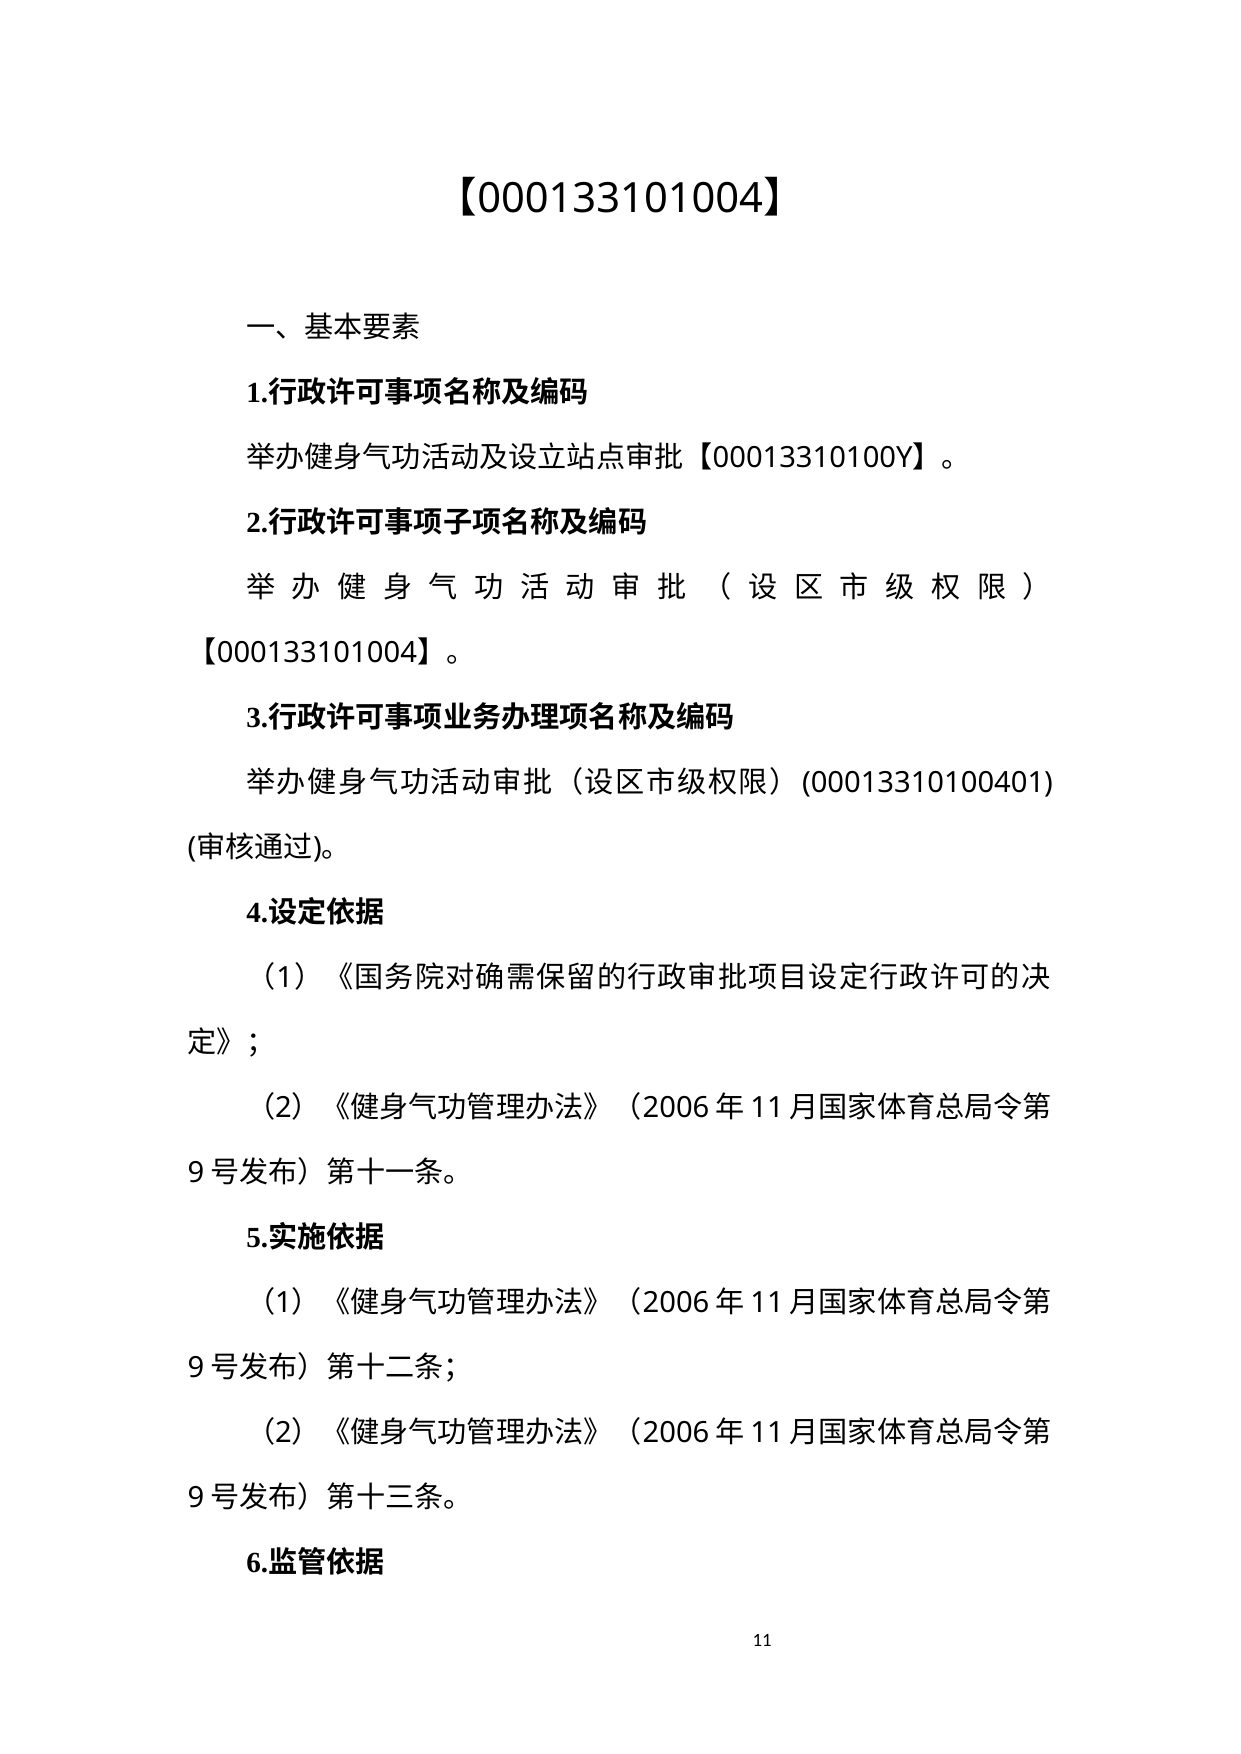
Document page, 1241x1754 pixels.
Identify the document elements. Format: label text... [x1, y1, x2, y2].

text 一、基本要素 [187, 292, 1053, 357]
text 1.行政许可事项名称及编码 [187, 357, 1053, 422]
text 举办健身气功活动及设立站点审批【00013310100Y】。 [187, 422, 1053, 487]
text 【000133101004】 [187, 162, 1053, 227]
text 3.行政许可事项业务办理项名称及编码 [187, 682, 1053, 747]
text 2.行政许可事项子项名称及编码 [187, 487, 1053, 552]
text 举办健身气功活动审批（设区市级权限）(00013310100401)(审核通过)。 [187, 747, 1053, 877]
text （2）《健身气功管理办法》（2006年11月国家体育总局令第9号发布）第十三条。 [187, 1397, 1053, 1527]
text 5.实施依据 [187, 1202, 1053, 1267]
text （2）《健身气功管理办法》（2006年11月国家体育总局令第9号发布）第十一条。 [187, 1072, 1053, 1202]
text 4.设定依据 [187, 877, 1053, 942]
text 6.监管依据 [187, 1527, 1053, 1592]
text （1）《健身气功管理办法》（2006年11月国家体育总局令第9号发布）第十二条； [187, 1267, 1053, 1397]
text （1）《国务院对确需保留的行政审批项目设定行政许可的决定》； [187, 942, 1053, 1072]
text 举办健身气功活动审批（设区市级权限）【000133101004】。 [187, 552, 1053, 682]
